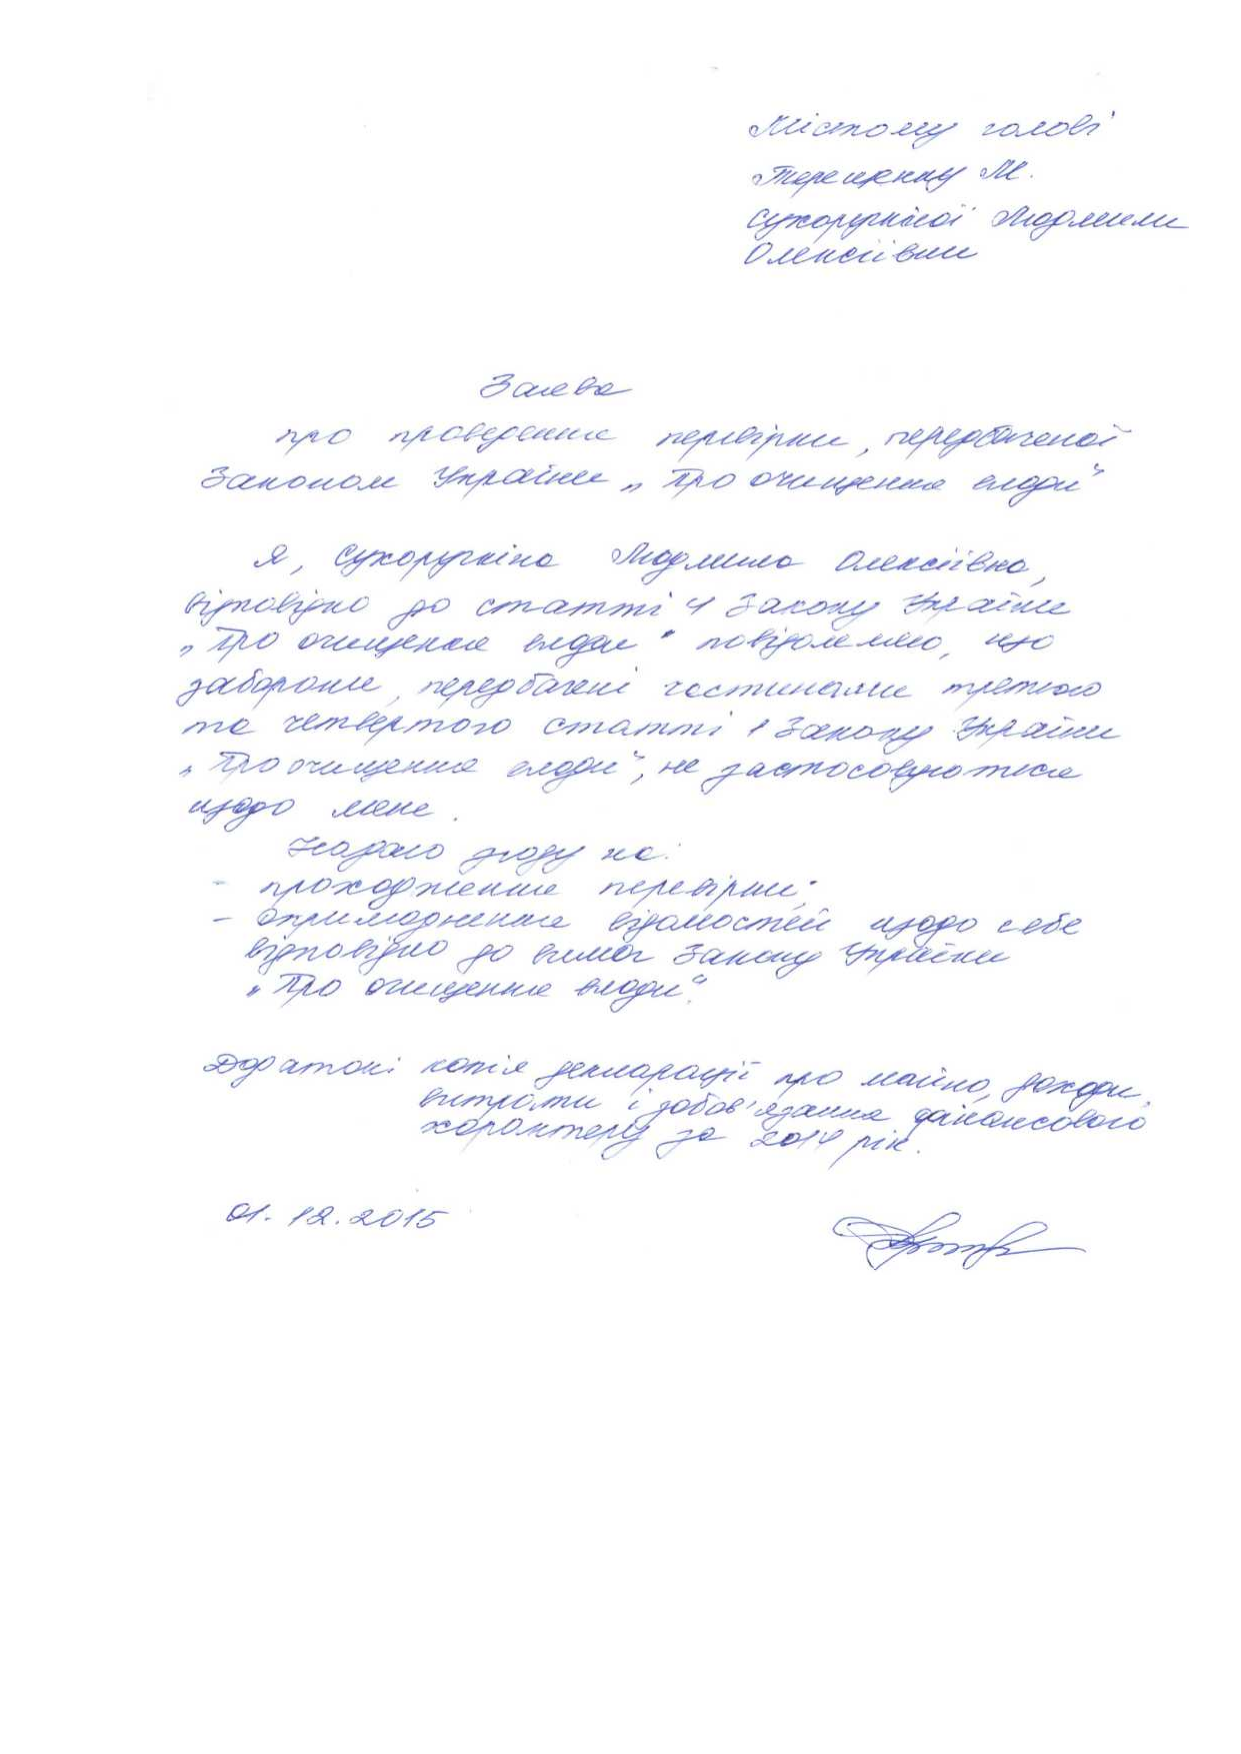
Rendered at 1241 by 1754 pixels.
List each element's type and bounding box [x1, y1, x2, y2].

picture [147, 37, 1189, 1275]
